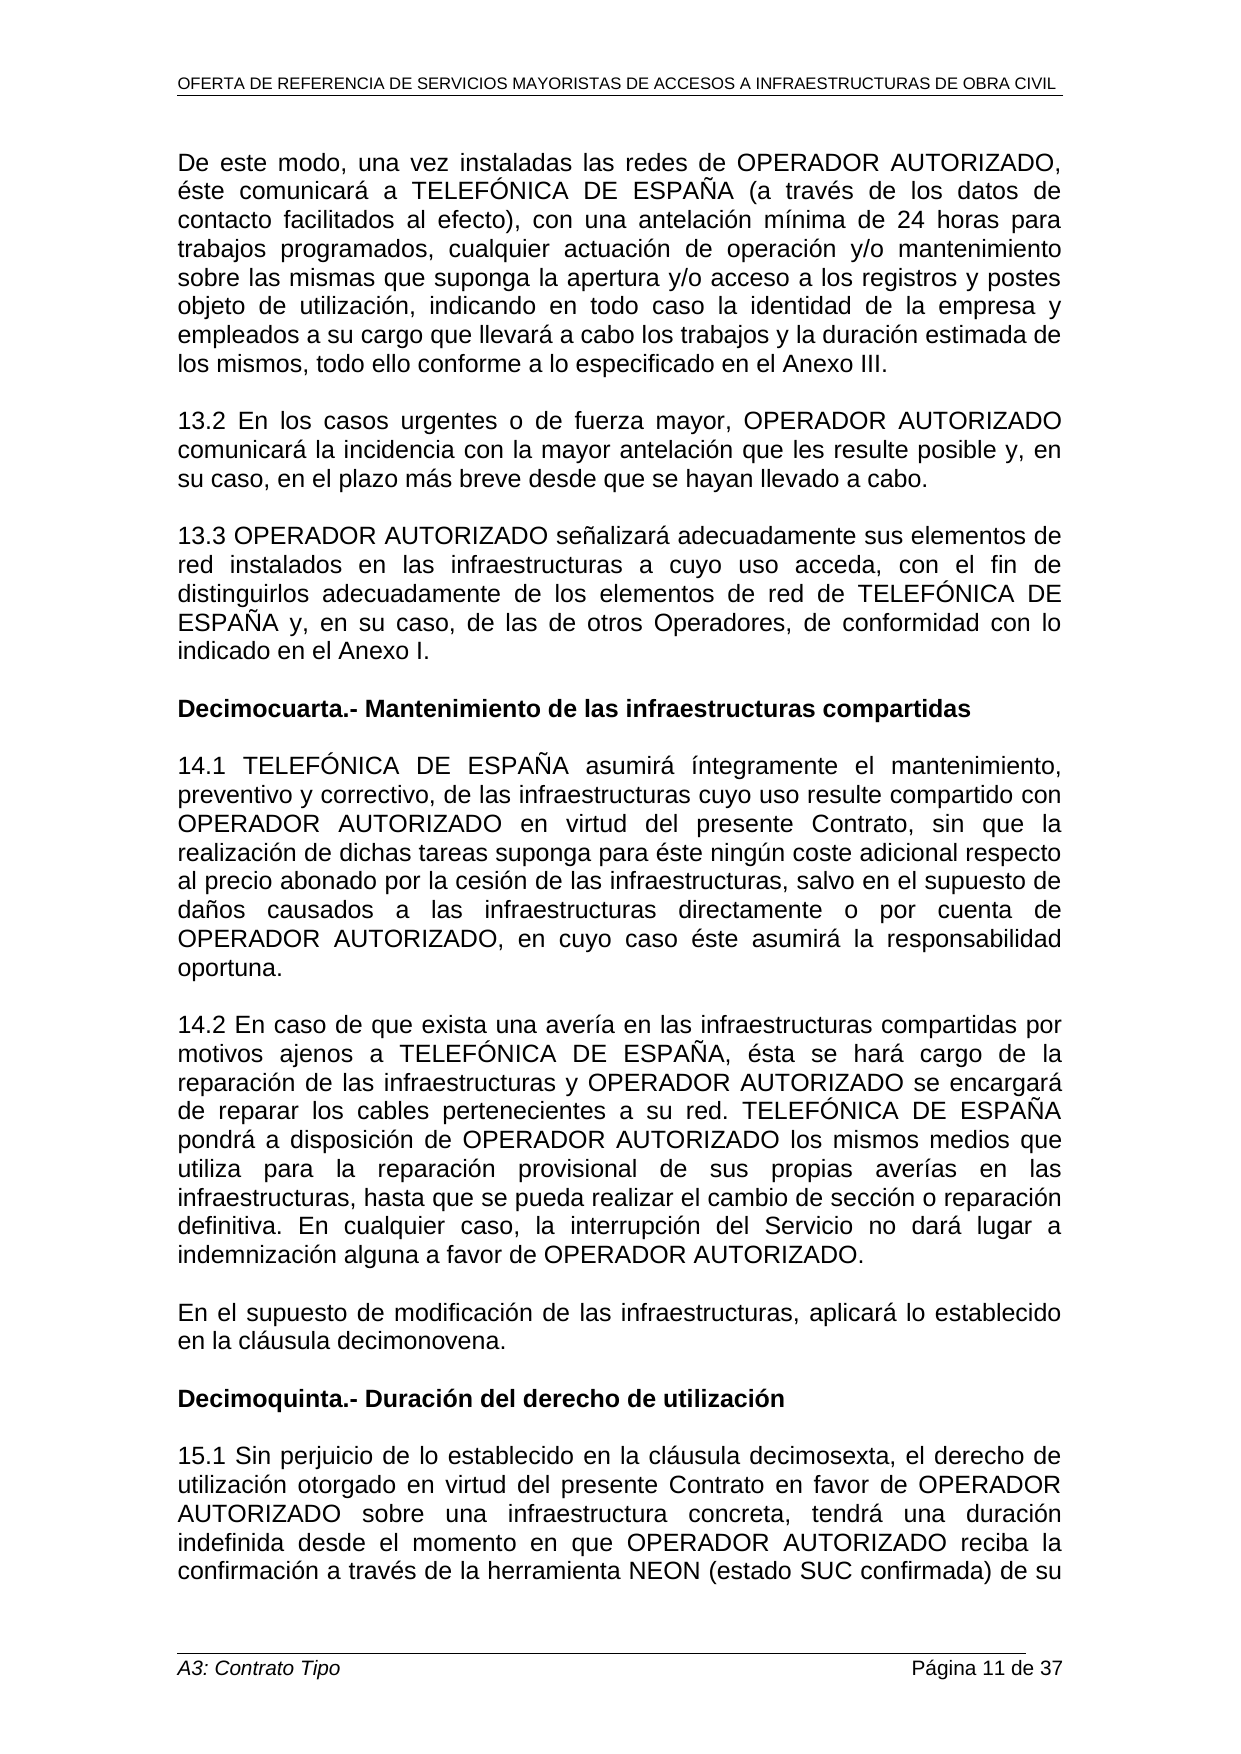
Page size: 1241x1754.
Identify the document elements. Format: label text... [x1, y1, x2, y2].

text De este modo, una vez instaladas las redes de OPERADOR AUTORIZADO, éste comunicará a TELEFÓNICA DE ESPAÑA (a través de los datos de contacto facilitados al efecto), con una antelación mínima de 24 horas para trabajos programados, cualquier actuación de operación y/o mantenimiento sobre las mismas que suponga la apertura y/o acceso a los registros y postes objeto de utilización, indicando en todo caso la identidad de la empresa y empleados a su cargo que llevará a cabo los trabajos y la duración estimada de los mismos, todo ello conforme a lo especificado en el Anexo III. [177, 148, 1063, 378]
text 13.2 En los casos urgentes o de fuerza mayor, OPERADOR AUTORIZADO comunicará la incidencia con la mayor antelación que les resulte posible y, en su caso, en el plazo más breve desde que se hayan llevado a cabo. [177, 406, 1063, 493]
text 14.1 TELEFÓNICA DE ESPAÑA asumirá íntegramente el mantenimiento, preventivo y correctivo, de las infraestructuras cuyo uso resulte compartido con OPERADOR AUTORIZADO en virtud del presente Contrato, sin que la realización de dichas tareas suponga para éste ningún coste adicional respecto al precio abonado por la cesión de las infraestructuras, salvo en el supuesto de daños causados a las infraestructuras directamente o por cuenta de OPERADOR AUTORIZADO, en cuyo caso éste asumirá la responsabilidad oportuna. [177, 751, 1063, 981]
text 14.2 En caso de que exista una avería en las infraestructuras compartidas por motivos ajenos a TELEFÓNICA DE ESPAÑA, ésta se hará cargo de la reparación de las infraestructuras y OPERADOR AUTORIZADO se encargará de reparar los cables pertenecientes a su red. TELEFÓNICA DE ESPAÑA pondrá a disposición de OPERADOR AUTORIZADO los mismos medios que utiliza para la reparación provisional de sus propias averías en las infraestructuras, hasta que se pueda realizar el cambio de sección o reparación definitiva. En cualquier caso, la interrupción del Servicio no dará lugar a indemnización alguna a favor de OPERADOR AUTORIZADO. [177, 1010, 1063, 1269]
subtitle Decimocuarta.- Mantenimiento de las infraestructuras compartidas [177, 694, 1063, 723]
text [177, 1441, 1063, 1585]
subtitle Decimoquinta.- Duración del derecho de utilización [177, 1384, 1063, 1413]
text 13.3 OPERADOR AUTORIZADO señalizará adecuadamente sus elementos de red instalados en las infraestructuras a cuyo uso acceda, con el fin de distinguirlos adecuadamente de los elementos de red de TELEFÓNICA DE ESPAÑA y, en su caso, de las de otros Operadores, de conformidad con lo indicado en el Anexo I. [177, 521, 1063, 665]
text En el supuesto de modificación de las infraestructuras, aplicará lo establecido en la cláusula decimonovena. [177, 1298, 1063, 1355]
